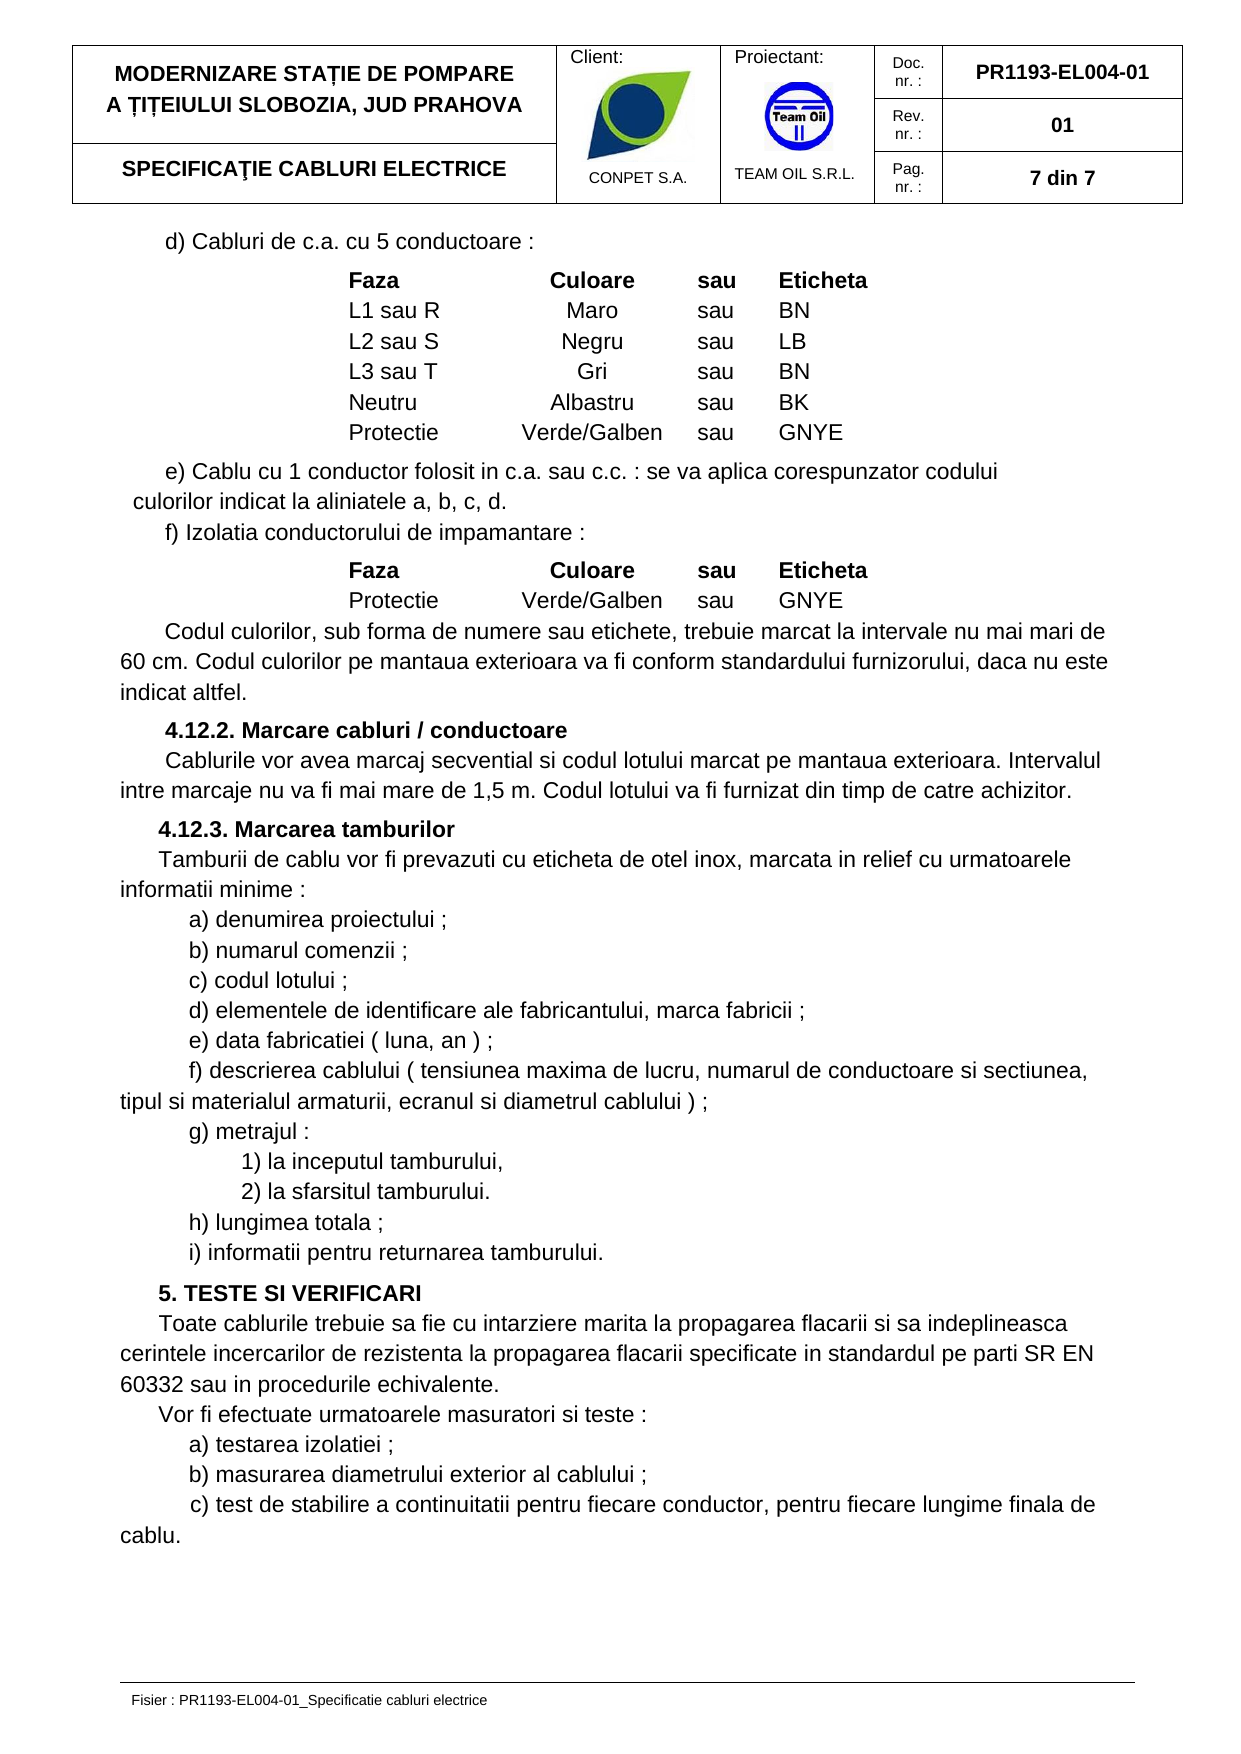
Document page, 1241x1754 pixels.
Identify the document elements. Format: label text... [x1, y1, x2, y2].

text 2) la sfarsitul tamburului. [120, 1178, 1135, 1204]
table_cell Negru [498, 328, 686, 358]
table_header sau [686, 267, 767, 297]
table_header sau [686, 557, 767, 587]
table_cell Protectie [337, 419, 498, 450]
table_cell sau [686, 328, 767, 358]
table_cell sau [686, 389, 767, 419]
text c) test de stabilire a continuitatii pentru fiecare conductor, pentru fiecare lungime finala de cablu. [120, 1491, 1135, 1548]
table_header Culoare [498, 267, 686, 297]
table_cell Maro [498, 297, 686, 328]
text 4.12.3. Marcarea tamburilor [120, 816, 1135, 842]
text b) masurarea diametrului exterior al cablului ; [120, 1461, 1135, 1487]
table_header Faza [337, 267, 498, 297]
table_cell Verde/Galben [498, 419, 686, 450]
table_cell sau [686, 588, 767, 618]
text Toate cablurile trebuie sa fie cu intarziere marita la propagarea flacarii si sa indeplineasca cerintele incercarilor de rezistenta la propagarea flacarii specificate in standardul pe parti SR EN 60332 sau in procedurile echivalente. [120, 1310, 1135, 1397]
table_cell Gri [498, 358, 686, 389]
table_cell Albastru [498, 389, 686, 419]
text g) metrajul : [120, 1118, 1135, 1144]
table_cell L2 sau S [337, 328, 498, 358]
table_cell BN [767, 297, 918, 328]
text 60 cm. Codul culorilor pe mantaua exterioara va fi conform standardului furnizorului, daca nu este indicat altfel. [120, 648, 1135, 705]
picture [581, 67, 695, 162]
text h) lungimea totala ; [120, 1208, 1135, 1235]
table_cell GNYE [767, 419, 918, 450]
table_cell L3 sau T [337, 358, 498, 389]
table_header Culoare [498, 557, 686, 587]
text culorilor indicat la aliniatele a, b, c, d. [120, 488, 1135, 515]
text f) Izolatia conductorului de impamantare : [120, 518, 1135, 545]
table_cell sau [686, 419, 767, 450]
text e) Cablu cu 1 conductor folosit in c.a. sau c.c. : se va aplica corespunzator codului [120, 458, 1135, 484]
table_header Eticheta [767, 557, 918, 587]
text c) codul lotului ; [120, 967, 1135, 993]
text Vor fi efectuate urmatoarele masuratori si teste : [120, 1401, 1135, 1427]
text i) informatii pentru returnarea tamburului. [120, 1239, 1135, 1265]
table_cell BN [767, 358, 918, 389]
table_cell Protectie [337, 588, 498, 618]
text d) elementele de identificare ale fabricantului, marca fabricii ; [120, 997, 1135, 1023]
table_cell L1 sau R [337, 297, 498, 328]
table_header Eticheta [767, 267, 918, 297]
text Cablurile vor avea marcaj secvential si codul lotului marcat pe mantaua exterioara. Intervalul intre marcaje nu va fi mai mare de 1,5 m. Codul lotului va fi furnizat din timp de catre achizitor. [120, 747, 1135, 804]
text 5. TESTE SI VERIFICARI [120, 1280, 1135, 1306]
table_cell LB [767, 328, 918, 358]
table_cell sau [686, 297, 767, 328]
text e) data fabricatiei ( luna, an ) ; [120, 1027, 1135, 1053]
text d) Cabluri de c.a. cu 5 conductoare : [120, 228, 1135, 255]
table_cell sau [686, 358, 767, 389]
table_header Faza [337, 557, 498, 587]
table_cell BK [767, 389, 918, 419]
text a) testarea izolatiei ; [120, 1431, 1135, 1457]
picture [764, 82, 834, 151]
text a) denumirea proiectului ; [120, 906, 1135, 933]
text Tamburii de cablu vor fi prevazuti cu eticheta de otel inox, marcata in relief cu urmatoarele informatii minime : [120, 846, 1135, 902]
table_cell Verde/Galben [498, 588, 686, 618]
text b) numarul comenzii ; [120, 937, 1135, 963]
text 4.12.2. Marcare cabluri / conductoare [120, 717, 1135, 743]
text 1) la inceputul tamburului, [120, 1148, 1135, 1174]
text f) descrierea cablului ( tensiunea maxima de lucru, numarul de conductoare si sectiunea, tipul si materialul armaturii, ecranul si diametrul cablului ) ; [120, 1057, 1135, 1114]
table_cell Neutru [337, 389, 498, 419]
table_cell GNYE [767, 588, 918, 618]
text Codul culorilor, sub forma de numere sau etichete, trebuie marcat la intervale nu mai mari de [120, 618, 1135, 644]
